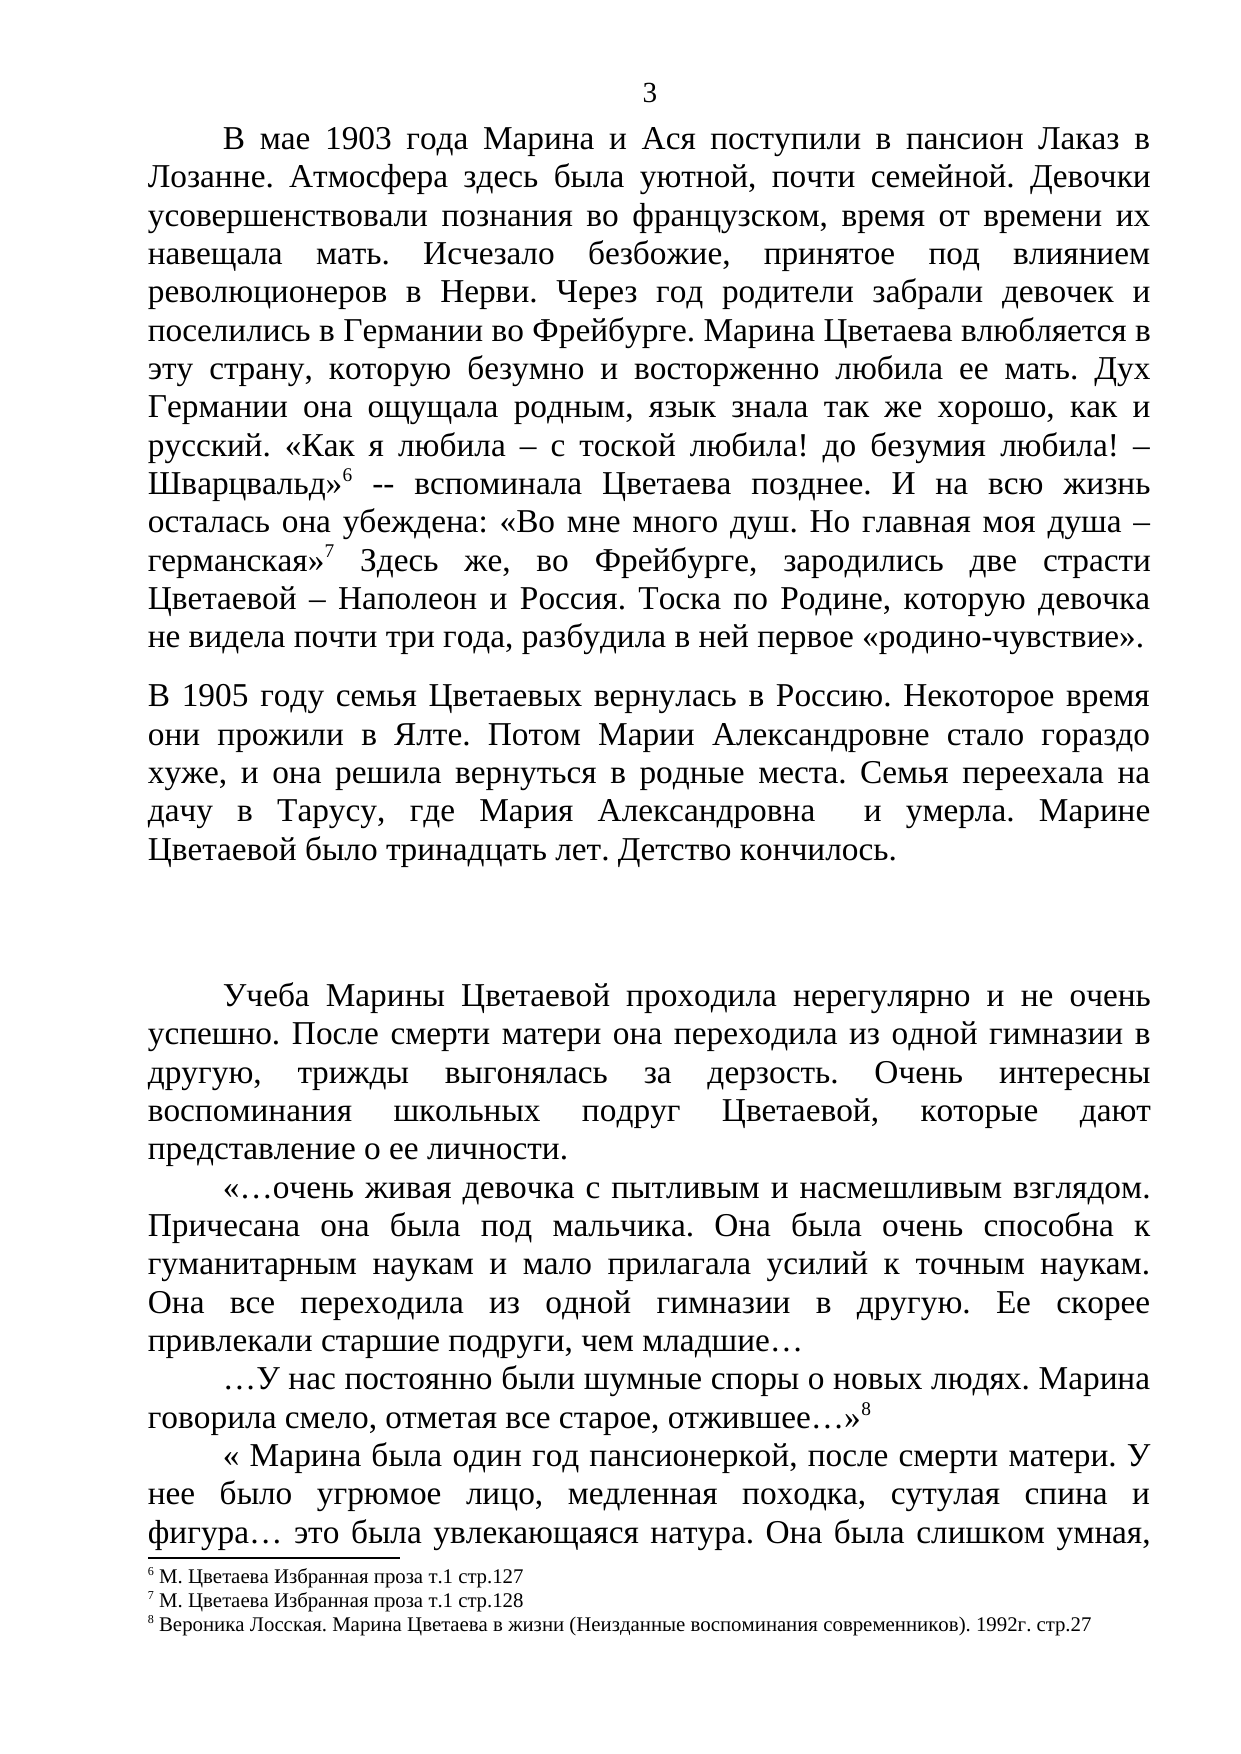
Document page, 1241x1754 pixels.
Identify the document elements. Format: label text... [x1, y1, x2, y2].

text Учеба Марины Цветаевой проходила нерегулярно и не очень успешно. После смерти матери она переходила из одной гимназии в другую, трижды выгонялась за дерзость. Очень интересны воспоминания школьных подруг Цветаевой, которые дают представление о ее личности. [148, 975, 1152, 1167]
text «…очень живая девочка с пытливым и насмешливым взглядом. Причесана она была под мальчика. Она была очень способна к гуманитарным наукам и мало прилагала усилий к точным наукам. Она все переходила из одной гимназии в другую. Ее скорее привлекали старшие подруги, чем младшие… [148, 1167, 1152, 1358]
text В мае 1903 года Марина и Ася поступили в пансион Лаказ в Лозанне. Атмосфера здесь была уютной, почти семейной. Девочки усовершенствовали познания во французском, время от времени их навещала мать. Исчезало безбожие, принятое под влиянием революционеров в Нерви. Через год родители забрали девочек и поселились в Германии во Фрейбурге. Марина Цветаева влюбляется в эту страну, которую безумно и восторженно любила ее мать. Дух Германии она ощущала родным, язык знала так же хорошо, как и русский. «Как я любила – с тоской любила! до безумия любила! – Шварцвальд» -- вспоминала Цветаева позднее. И на всю жизнь осталась она убеждена: «Во мне много душ. Но главная моя душа – германская» Здесь же, во Фрейбурге, зародились две страсти Цветаевой – Наполеон и Россия. Тоска по Родине, которую девочка не видела почти три года, разбудила в ней первое «родино-чувствие». [148, 118, 1152, 655]
text …У нас постоянно были шумные споры о новых людях. Марина говорила смело, отметая все старое, отжившее…» [148, 1358, 1152, 1435]
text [148, 1435, 1152, 1550]
text В 1905 году семья Цветаевых вернулась в Россию. Некоторое время они прожили в Ялте. Потом Марии Александровне стало гораздо хуже, и она решила вернуться в родные места. Семья переехала на дачу в Тарусу, где Мария Александровна и умерла. Марине Цветаевой было тринадцать лет. Детство кончилось. [148, 676, 1152, 867]
